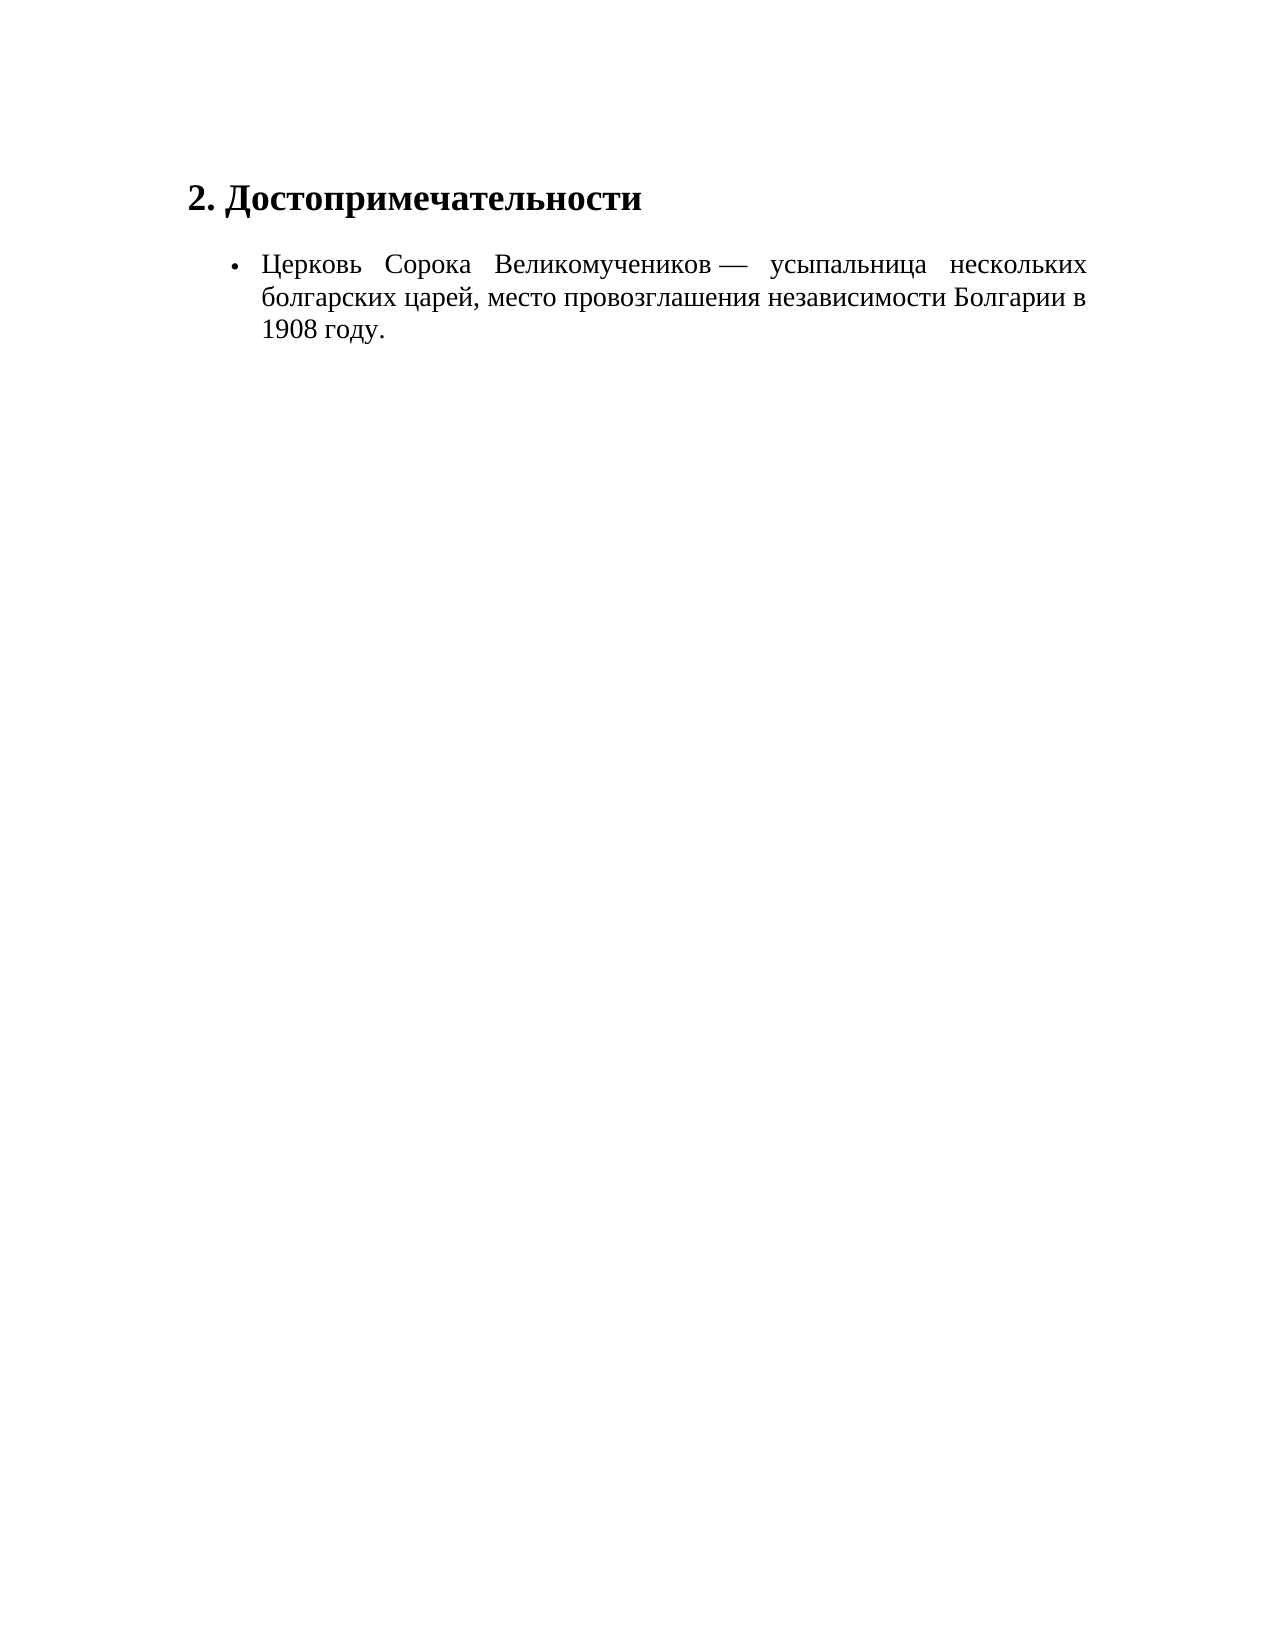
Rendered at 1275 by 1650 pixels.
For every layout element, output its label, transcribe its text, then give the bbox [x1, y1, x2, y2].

list 2. Достопримечательности [187, 175, 1087, 218]
list Церковь Сорока Великомучеников — усыпальница нескольких болгарских царей, место провозглашения независимости Болгарии в 1908 году. [232, 248, 1087, 345]
